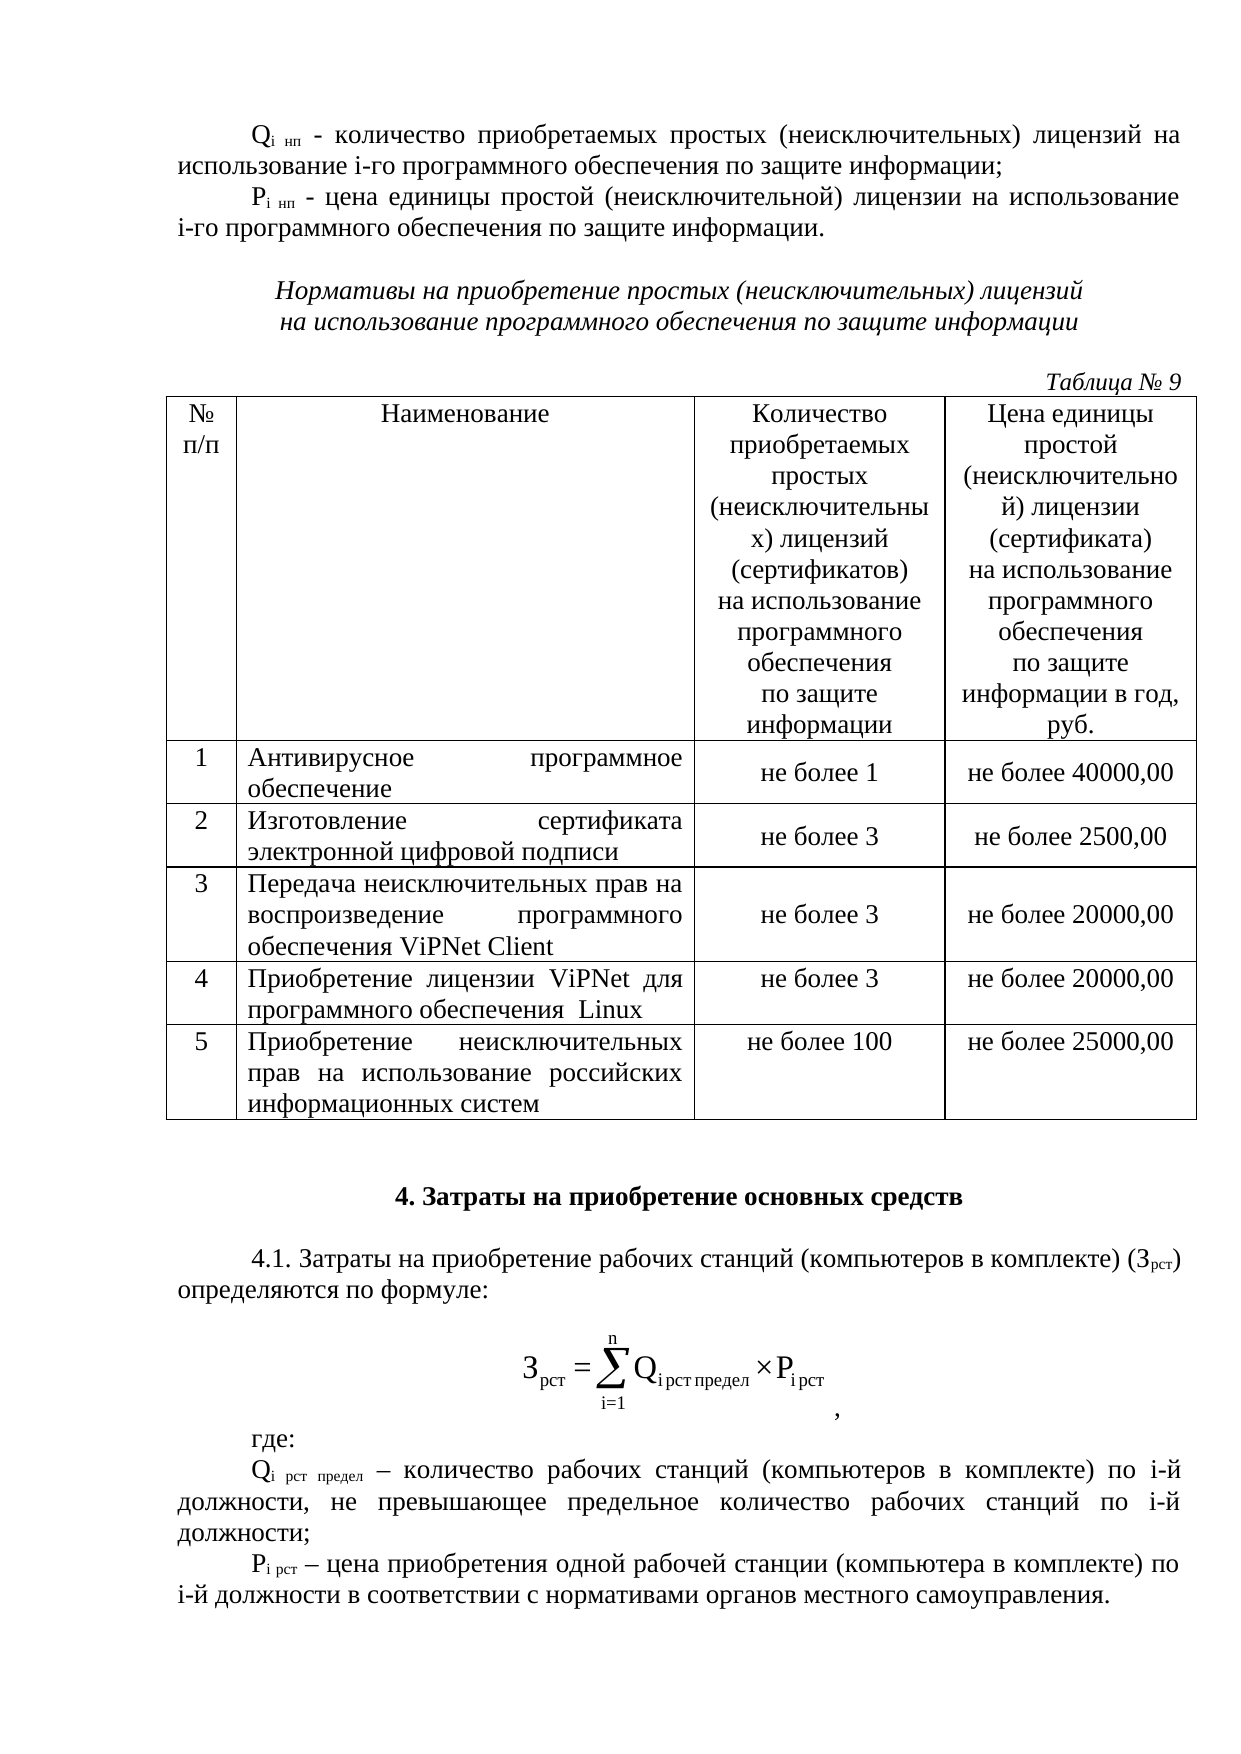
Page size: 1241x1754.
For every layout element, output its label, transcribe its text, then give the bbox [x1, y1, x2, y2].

table_cell не более 100 [695, 1025, 944, 1119]
text 4.1. Затраты на приобретение рабочих станций (компьютеров в комплекте) (Зрст) определяются по формуле: [177, 1242, 1181, 1304]
table_cell не более 20000,00 [946, 868, 1196, 961]
text Pi нп - цена единицы простой (неисключительной) лицензии на использование i-го программного обеспечения по защите информации. [177, 180, 1181, 243]
table_cell не более 25000,00 [946, 1025, 1196, 1119]
text Pi рст – цена приобретения одной рабочей станции (компьютера в комплекте) по i-й должности в соответствии с нормативами органов местного самоуправления. [177, 1547, 1181, 1609]
table_cell 2 [167, 804, 236, 866]
text где: [177, 1422, 1181, 1453]
table_cell не более 3 [695, 804, 944, 866]
table_cell 5 [167, 1025, 236, 1119]
text Таблица № 9 [177, 367, 1181, 396]
table_cell 3 [167, 868, 236, 961]
table_cell не более 3 [695, 868, 944, 961]
table_cell 1 [167, 741, 236, 803]
table_header Цена единицы простой (неисключительной) лицензии (сертификата) на использование программного обеспечения по защите информации в год, руб. [946, 397, 1196, 740]
text , [177, 1323, 1181, 1422]
text Нормативы на приобретение простых (неисключительных) лицензий [177, 274, 1181, 305]
table_cell не более 40000,00 [946, 741, 1196, 803]
text Qi рст предел – количество рабочих станций (компьютеров в комплекте) по i-й должности, не превышающее предельное количество рабочих станций по i-й должности; [177, 1453, 1181, 1547]
text 4. Затраты на приобретение основных средств [177, 1179, 1181, 1211]
table_header Наименование [237, 397, 694, 740]
table_header Количество приобретаемых простых (неисключительных) лицензий (сертификатов) на использование программного обеспечения по защите информации [695, 397, 944, 740]
table_cell Изготовление сертификата электронной цифровой подписи [237, 804, 694, 866]
table_cell не более 2500,00 [946, 804, 1196, 866]
table_header № п/п [167, 397, 236, 740]
table_cell 4 [167, 962, 236, 1024]
table_cell Приобретение неисключительных прав на использование российских информационных систем [237, 1025, 694, 1119]
text Qi нп - количество приобретаемых простых (неисключительных) лицензий на использование i-го программного обеспечения по защите информации; [177, 118, 1181, 180]
table_cell не более 1 [695, 741, 944, 803]
text на использование программного обеспечения по защите информации [177, 305, 1181, 336]
table_cell не более 3 [695, 962, 944, 1024]
table_cell не более 20000,00 [946, 962, 1196, 1024]
table_cell Антивирусное программное обеспечение [237, 741, 694, 803]
table_cell Передача неисключительных прав на воспроизведение программного обеспечения ViPNet Client [237, 868, 694, 961]
table_cell Приобретение лицензии ViPNet для программного обеспечения Linux [237, 962, 694, 1024]
